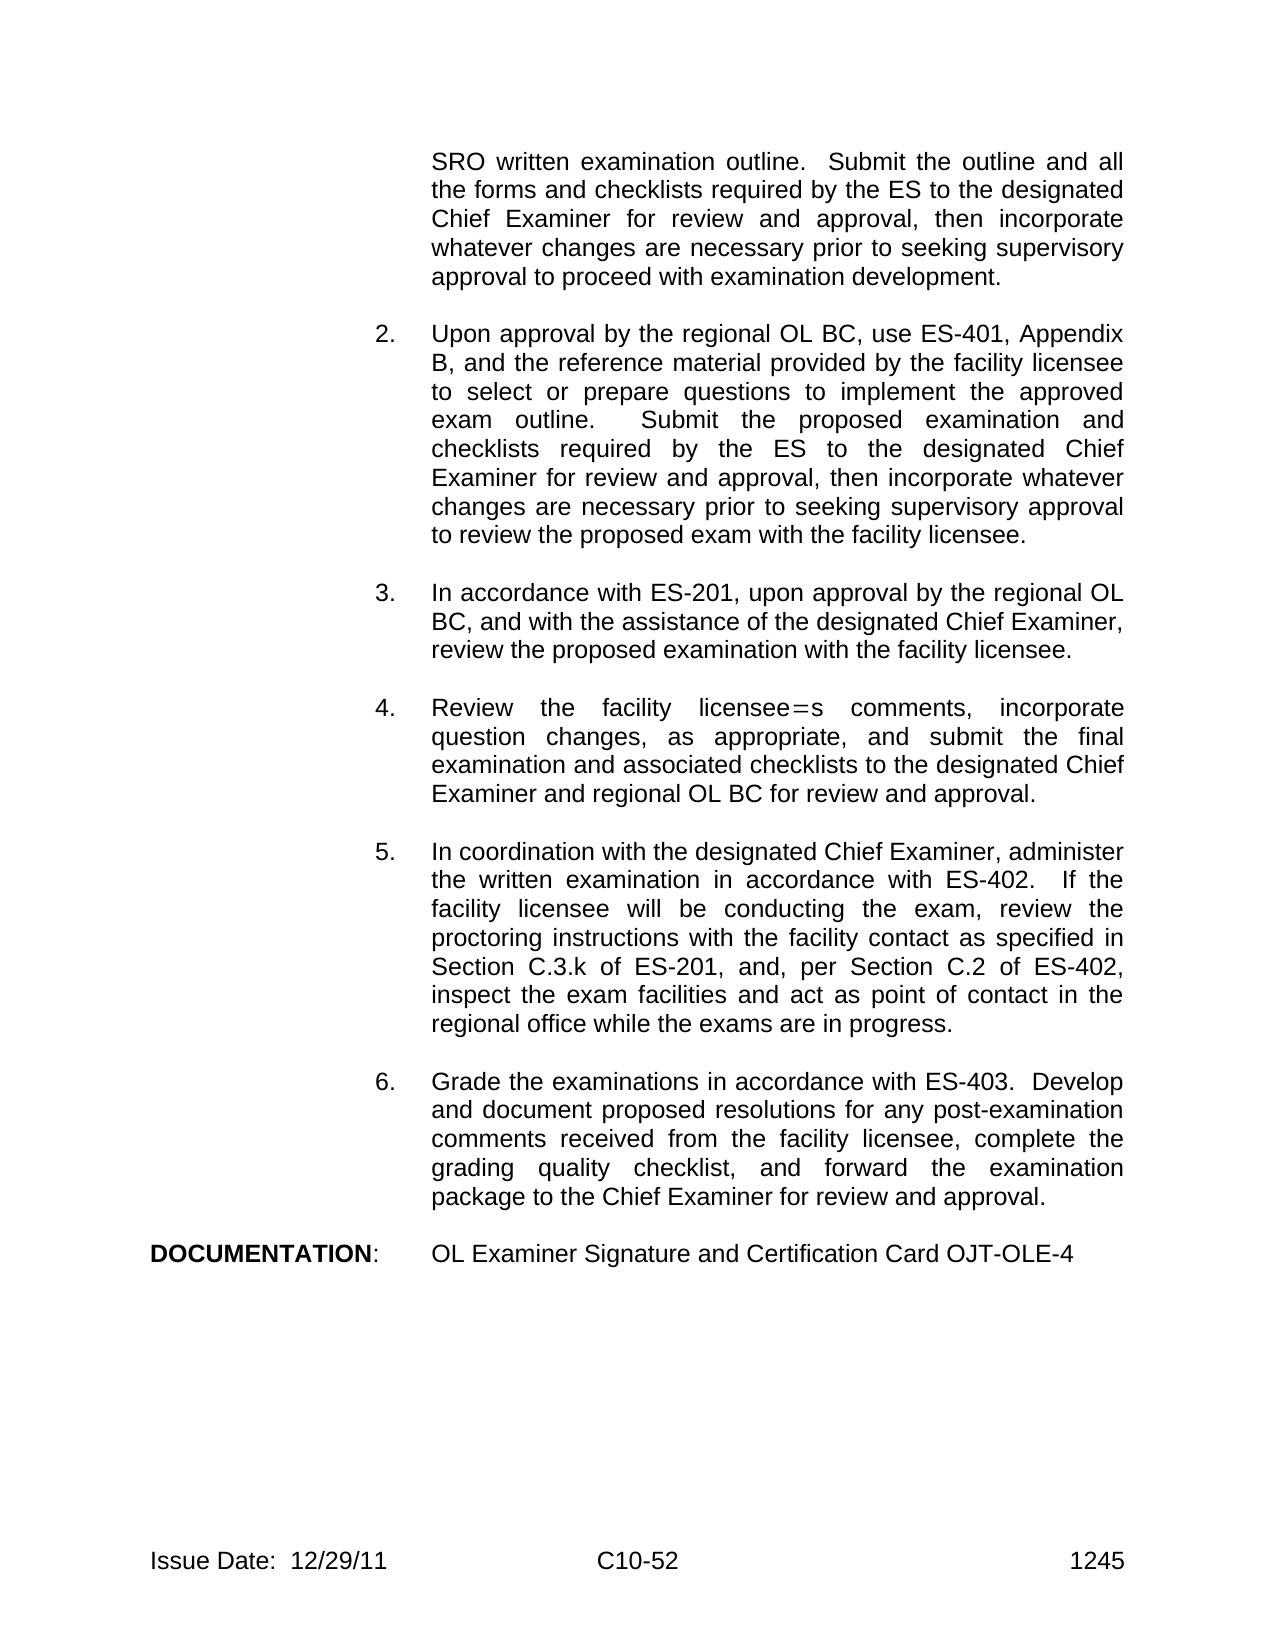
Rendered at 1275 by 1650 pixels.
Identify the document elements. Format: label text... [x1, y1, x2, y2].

list Upon approval by the regional OL BC, use ES-401, Appendix B, and the reference material provided by the facility licensee to select or prepare questions to implement the approved exam outline. Submit the proposed examination and checklists required by the ES to the designated Chief Examiner for review and approval, then incorporate whatever changes are necessary prior to seeking supervisory approval to review the proposed exam with the facility licensee. [375, 319, 1125, 549]
list In coordination with the designated Chief Examiner, administer the written examination in accordance with ES-402. If the facility licensee will be conducting the exam, review the proctoring instructions with the facility contact as specified in Section C.3.k of ES-201, and, per Section C.2 of ES-402, inspect the exam facilities and act as point of contact in the regional office while the exams are in progress. [375, 837, 1125, 1038]
list In accordance with ES-201, upon approval by the regional OL BC, and with the assistance of the designated Chief Examiner, review the proposed examination with the facility licensee. [375, 578, 1125, 664]
list Review the facility licensees comments, incorporate question changes, as appropriate, and submit the final examination and associated checklists to the designated Chief Examiner and regional OL BC for review and approval. [375, 693, 1125, 808]
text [150, 147, 1125, 290]
text DOCUMENTATION: OL Examiner Signature and Certification Card OJT-OLE-4 [150, 1239, 1125, 1268]
list Grade the examinations in accordance with ES-403. Develop and document proposed resolutions for any post-examination comments received from the facility licensee, complete the grading quality checklist, and forward the examination package to the Chief Examiner for review and approval. [375, 1067, 1125, 1210]
